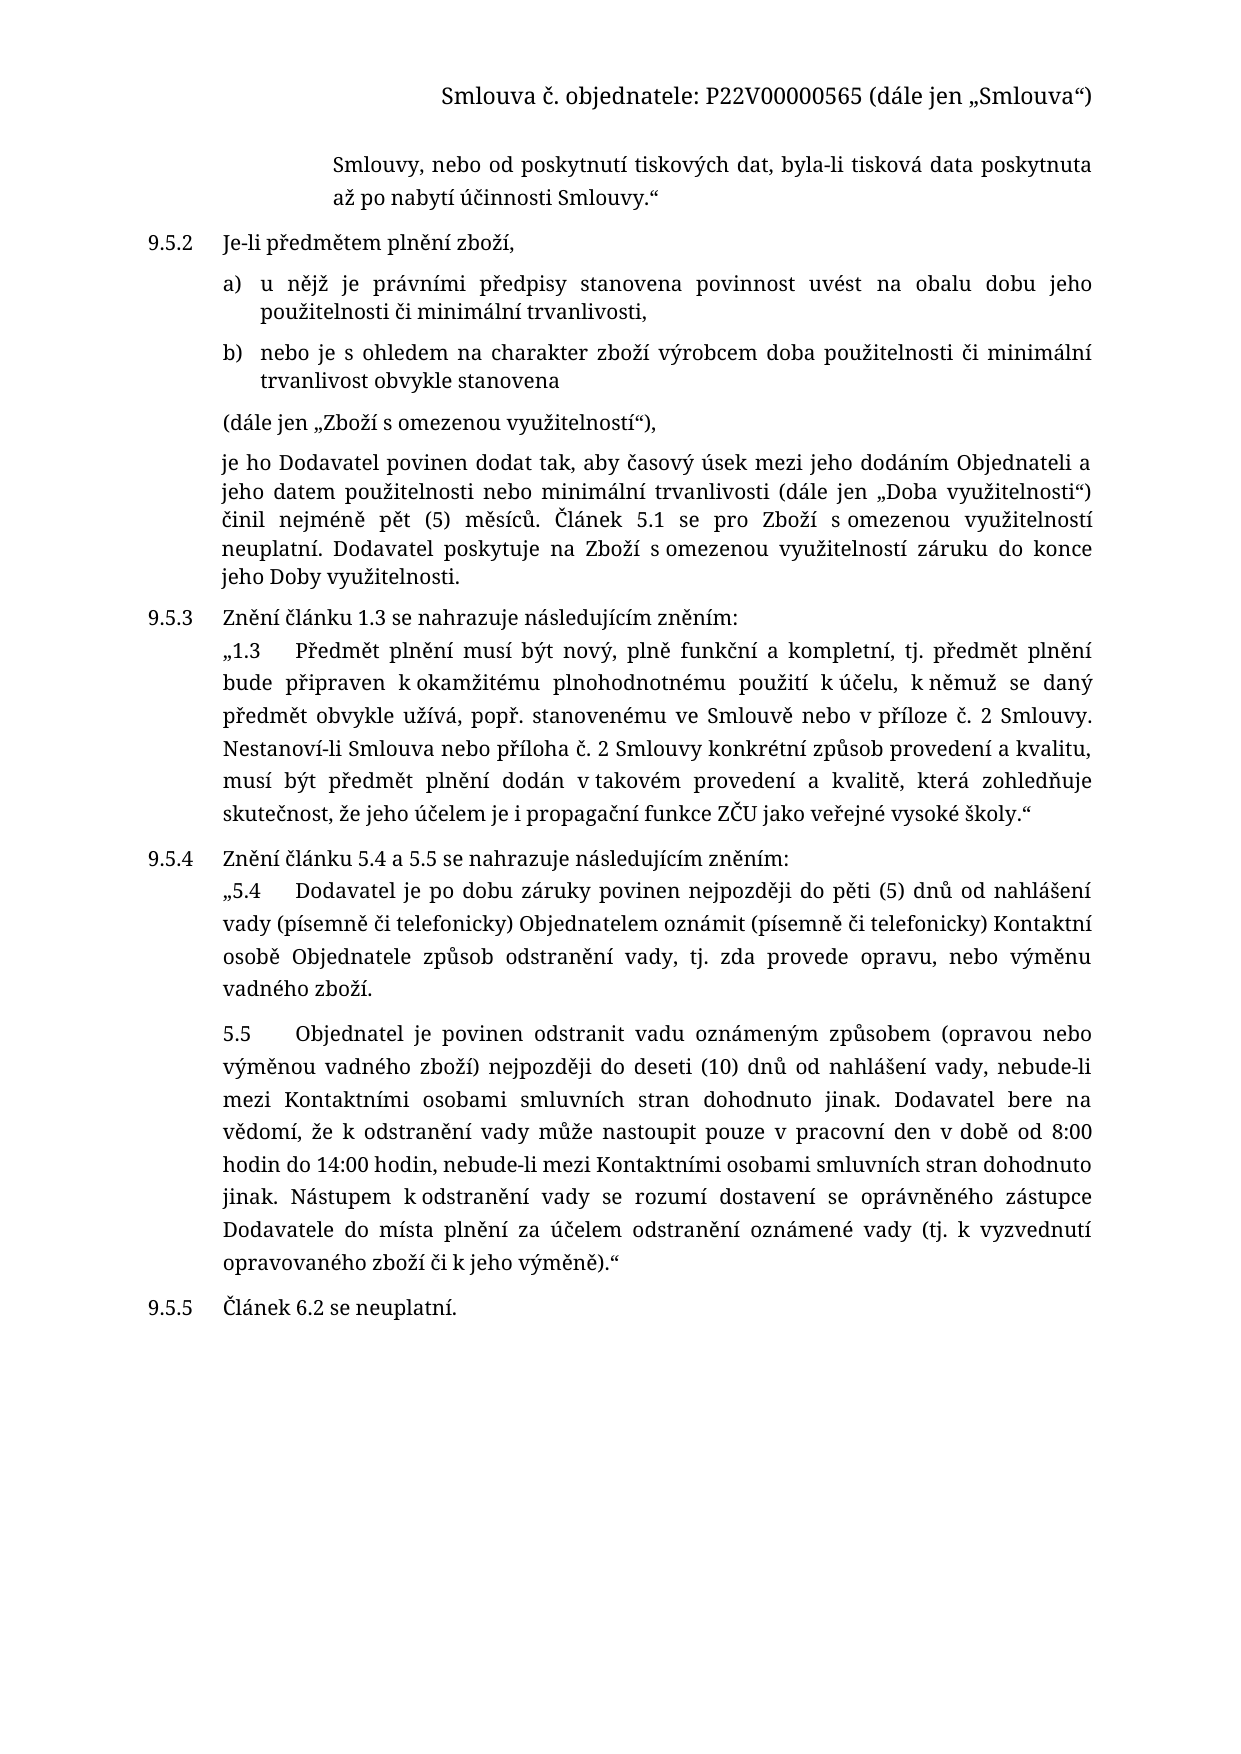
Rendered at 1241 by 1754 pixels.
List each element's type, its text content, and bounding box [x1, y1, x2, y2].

text (dále jen „Zboží s omezenou využitelností“), [223, 408, 1093, 436]
list u nějž je právními předpisy stanovena povinnost uvést na obalu dobu jeho použitelnosti či minimální trvanlivosti, [223, 269, 1093, 326]
list Znění článku 5.4 a 5.5 se nahrazuje následujícím zněním: [148, 844, 1093, 872]
list nebo je s ohledem na charakter zboží výrobcem doba použitelnosti či minimální trvanlivost obvykle stanovena [223, 338, 1093, 395]
list Článek 6.2 se neuplatní. [148, 1293, 1093, 1321]
list Je-li předmětem plnění zboží, [148, 228, 1093, 256]
list „5.4 Dodavatel je po dobu záruky povinen nejpozději do pěti (5) dnů od nahlášení vady (písemně či telefonicky) Objednatelem oznámit (písemně či telefonicky) Kontaktní osobě Objednatele způsob odstranění vady, tj. zda provede opravu, nebo výměnu vadného zboží. [223, 877, 1093, 1003]
text je ho Dodavatel povinen dodat tak, aby časový úsek mezi jeho dodáním Objednateli a jeho datem použitelnosti nebo minimální trvanlivosti (dále jen „Doba využitelnosti“) činil nejméně pět (5) měsíců. Článek 5.1 se pro Zboží s omezenou využitelností neuplatní. Dodavatel poskytuje na Zboží s omezenou využitelností záruku do konce jeho Doby využitelnosti. [221, 448, 1093, 591]
list 5.5 Objednatel je povinen odstranit vadu oznámeným způsobem (opravou nebo výměnou vadného zboží) nejpozději do deseti (10) dnů od nahlášení vady, nebude-li mezi Kontaktními osobami smluvních stran dohodnuto jinak. Dodavatel bere na vědomí, že k odstranění vady může nastoupit pouze v pracovní den v době od 8:00 hodin do 14:00 hodin, nebude-li mezi Kontaktními osobami smluvních stran dohodnuto jinak. Nástupem k odstranění vady se rozumí dostavení se oprávněného zástupce Dodavatele do místa plnění za účelem odstranění oznámené vady (tj. k vyzvednutí opravovaného zboží či k jeho výměně).“ [223, 1019, 1093, 1276]
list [295, 150, 1093, 211]
list „1.3 Předmět plnění musí být nový, plně funkční a kompletní, tj. předmět plnění bude připraven k okamžitému plnohodnotnému použití k účelu, k němuž se daný předmět obvykle užívá, popř. stanovenému ve Smlouvě nebo v příloze č. 2 Smlouvy. Nestanoví-li Smlouva nebo příloha č. 2 Smlouvy konkrétní způsob provedení a kvalitu, musí být předmět plnění dodán v takovém provedení a kvalitě, která zohledňuje skutečnost, že jeho účelem je i propagační funkce ZČU jako veřejné vysoké školy.“ [223, 636, 1093, 827]
list Znění článku 1.3 se nahrazuje následujícím zněním: [148, 603, 1093, 632]
